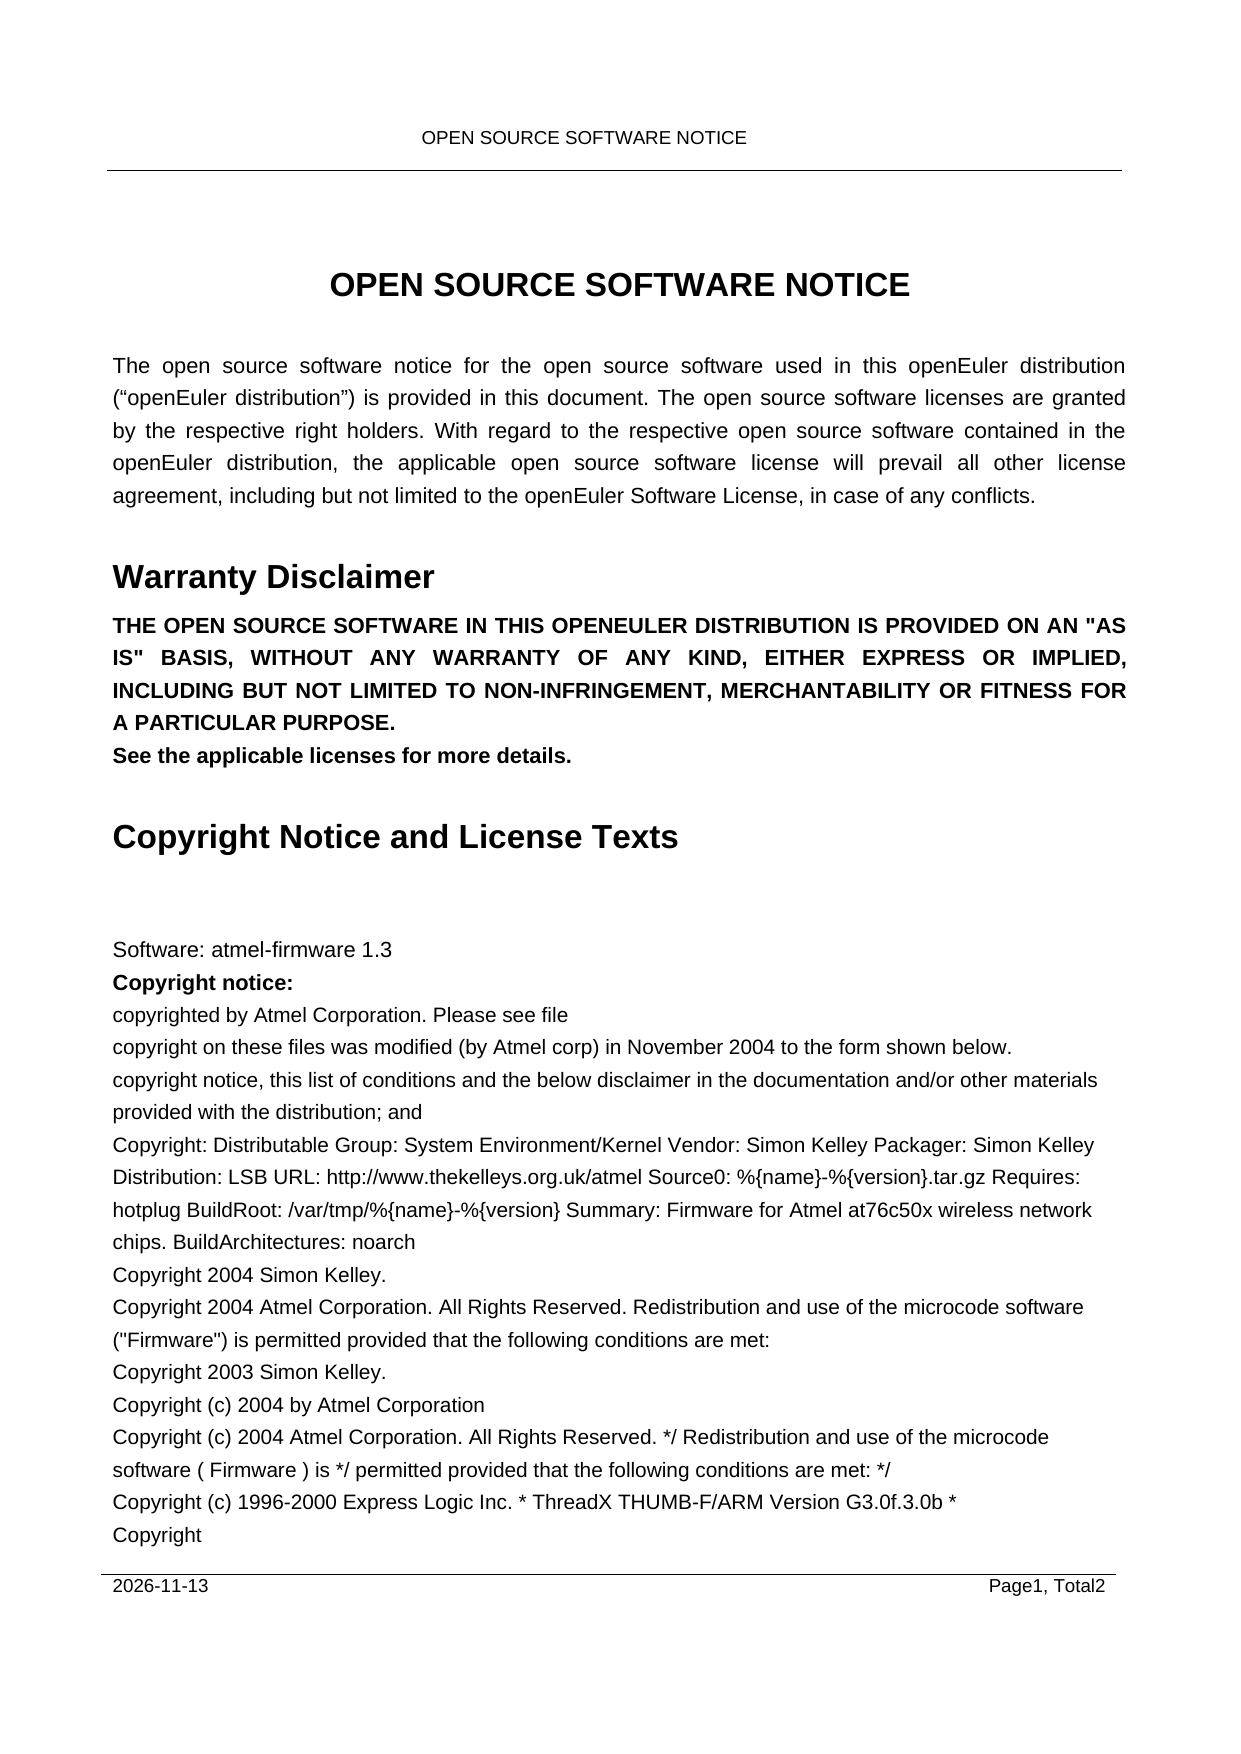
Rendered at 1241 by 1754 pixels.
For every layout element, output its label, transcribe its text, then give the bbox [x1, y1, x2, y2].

text Copyright [112, 1518, 1128, 1551]
text THE OPEN SOURCE SOFTWARE IN THIS OPENEULER DISTRIBUTION IS PROVIDED ON AN "AS IS" BASIS, WITHOUT ANY WARRANTY OF ANY KIND, EITHER EXPRESS OR IMPLIED, INCLUDING BUT NOT LIMITED TO NON-INFRINGEMENT, MERCHANTABILITY OR FITNESS FOR A PARTICULAR PURPOSE. See the applicable licenses for more details. [112, 609, 1128, 771]
text OPEN SOURCE SOFTWARE NOTICE [112, 251, 1128, 316]
text Copyright: Distributable Group: System Environment/Kernel Vendor: Simon Kelley Packager: Simon Kelley Distribution: LSB URL: http://www.thekelleys.org.uk/atmel Source0: %{name}-%{version}.tar.gz Requires: hotplug BuildRoot: /var/tmp/%{name}-%{version} Summary: Firmware for Atmel at76c50x wireless network chips. BuildArchitectures: noarch [112, 1128, 1128, 1258]
text copyright notice, this list of conditions and the below disclaimer in the documentation and/or other materials provided with the distribution; and [112, 1063, 1128, 1128]
text copyright on these files was modified (by Atmel corp) in November 2004 to the form shown below. [112, 1031, 1128, 1063]
text Copyright (c) 2004 by Atmel Corporation [112, 1388, 1128, 1421]
text Copyright (c) 1996-2000 Express Logic Inc. * ThreadX THUMB-F/ARM Version G3.0f.3.0b * [112, 1486, 1128, 1518]
text Warranty Disclaimer [112, 544, 1128, 609]
text Copyright Notice and License Texts [112, 804, 1128, 869]
text Software: atmel-firmware 1.3 [112, 933, 1128, 966]
text Copyright (c) 2004 Atmel Corporation. All Rights Reserved. */ Redistribution and use of the microcode software ( Firmware ) is */ permitted provided that the following conditions are met: */ [112, 1421, 1128, 1486]
text Copyright notice: [112, 966, 1128, 998]
text The open source software notice for the open source software used in this openEuler distribution (“openEuler distribution”) is provided in this document. The open source software licenses are granted by the respective right holders. With regard to the respective open source software contained in the openEuler distribution, the applicable open source software license will prevail all other license agreement, including but not limited to the openEuler Software License, in case of any conflicts. [112, 349, 1128, 511]
text copyrighted by Atmel Corporation. Please see file [112, 998, 1128, 1031]
text Copyright 2004 Simon Kelley. [112, 1258, 1128, 1291]
text Copyright 2004 Atmel Corporation. All Rights Reserved. Redistribution and use of the microcode software ("Firmware") is permitted provided that the following conditions are met: [112, 1291, 1128, 1356]
text Copyright 2003 Simon Kelley. [112, 1356, 1128, 1388]
